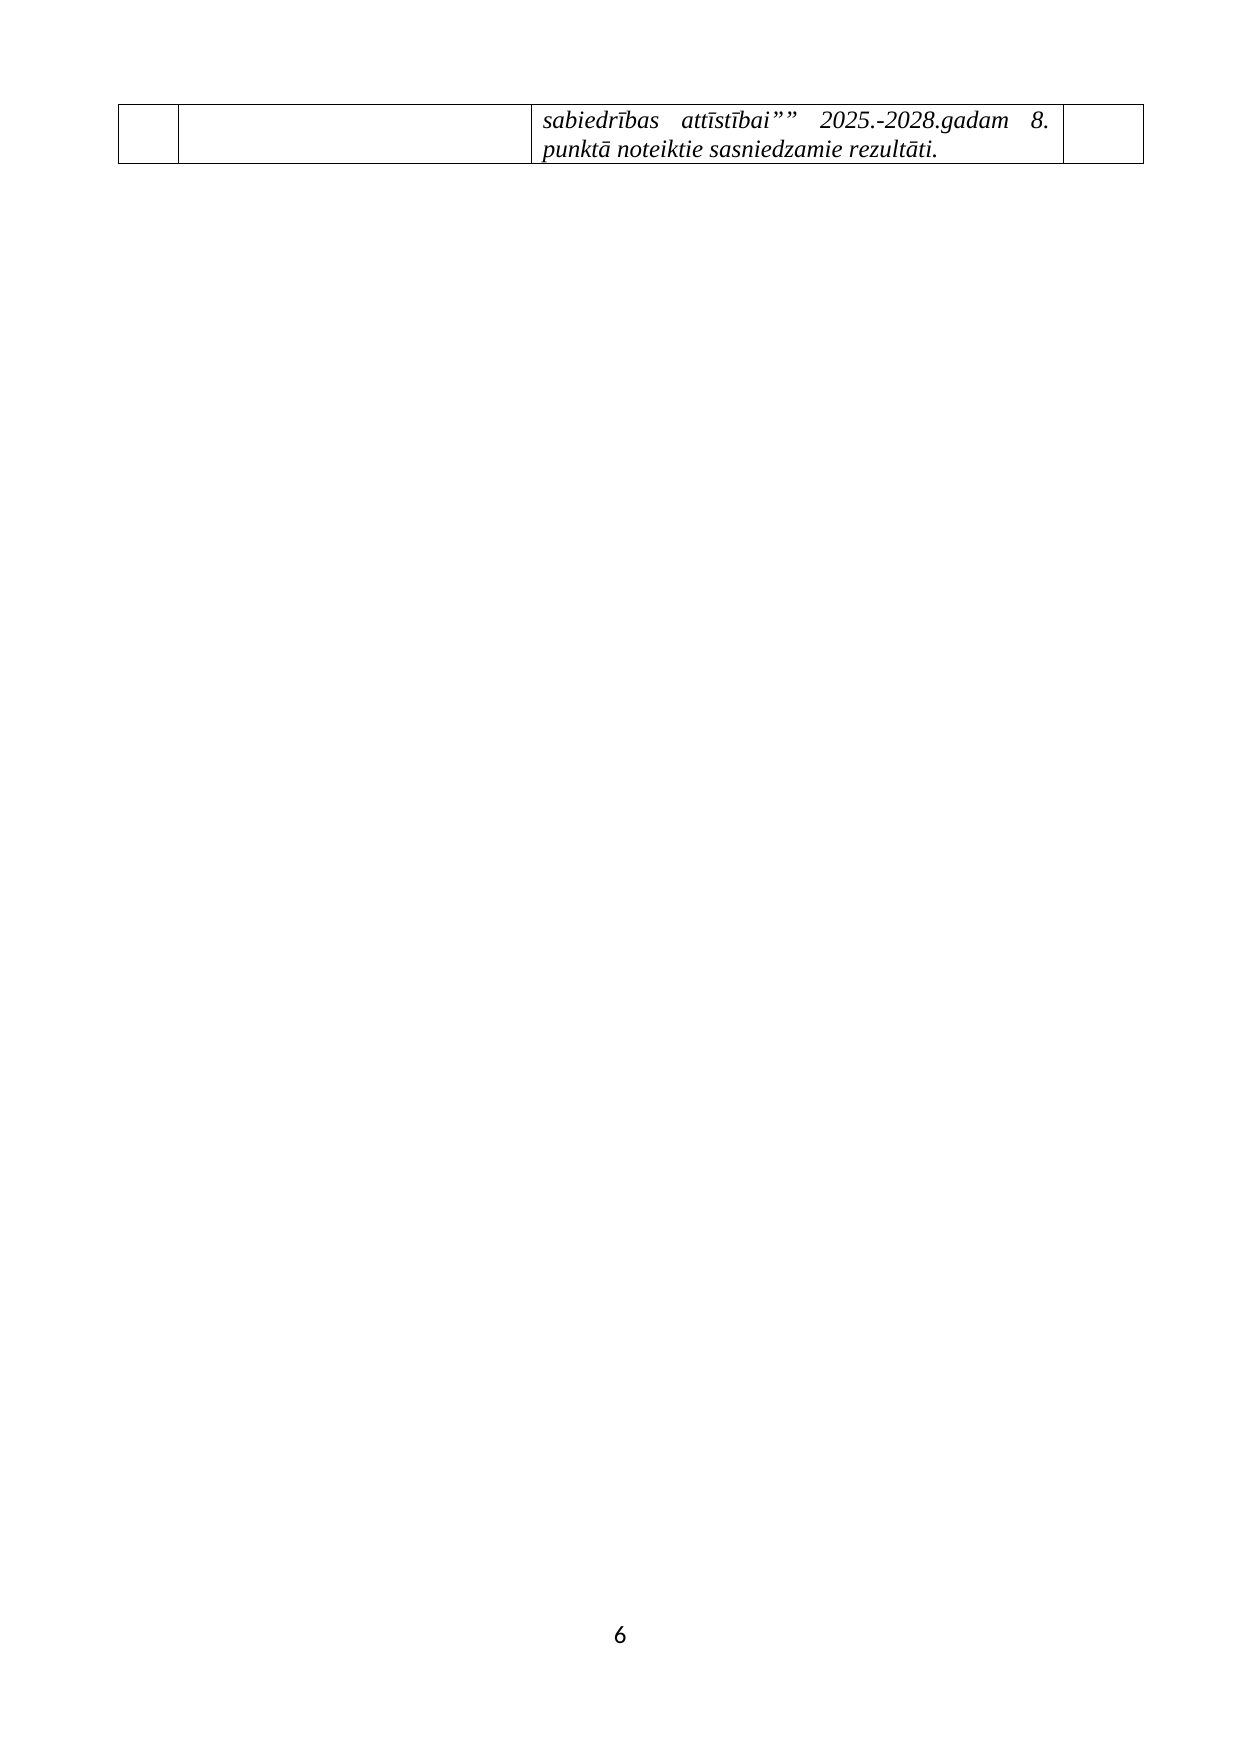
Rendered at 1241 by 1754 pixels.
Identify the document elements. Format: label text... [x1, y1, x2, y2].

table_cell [532, 105, 1063, 163]
table_cell 9. [119, 105, 178, 163]
table_cell [1064, 105, 1143, 163]
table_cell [179, 105, 531, 163]
